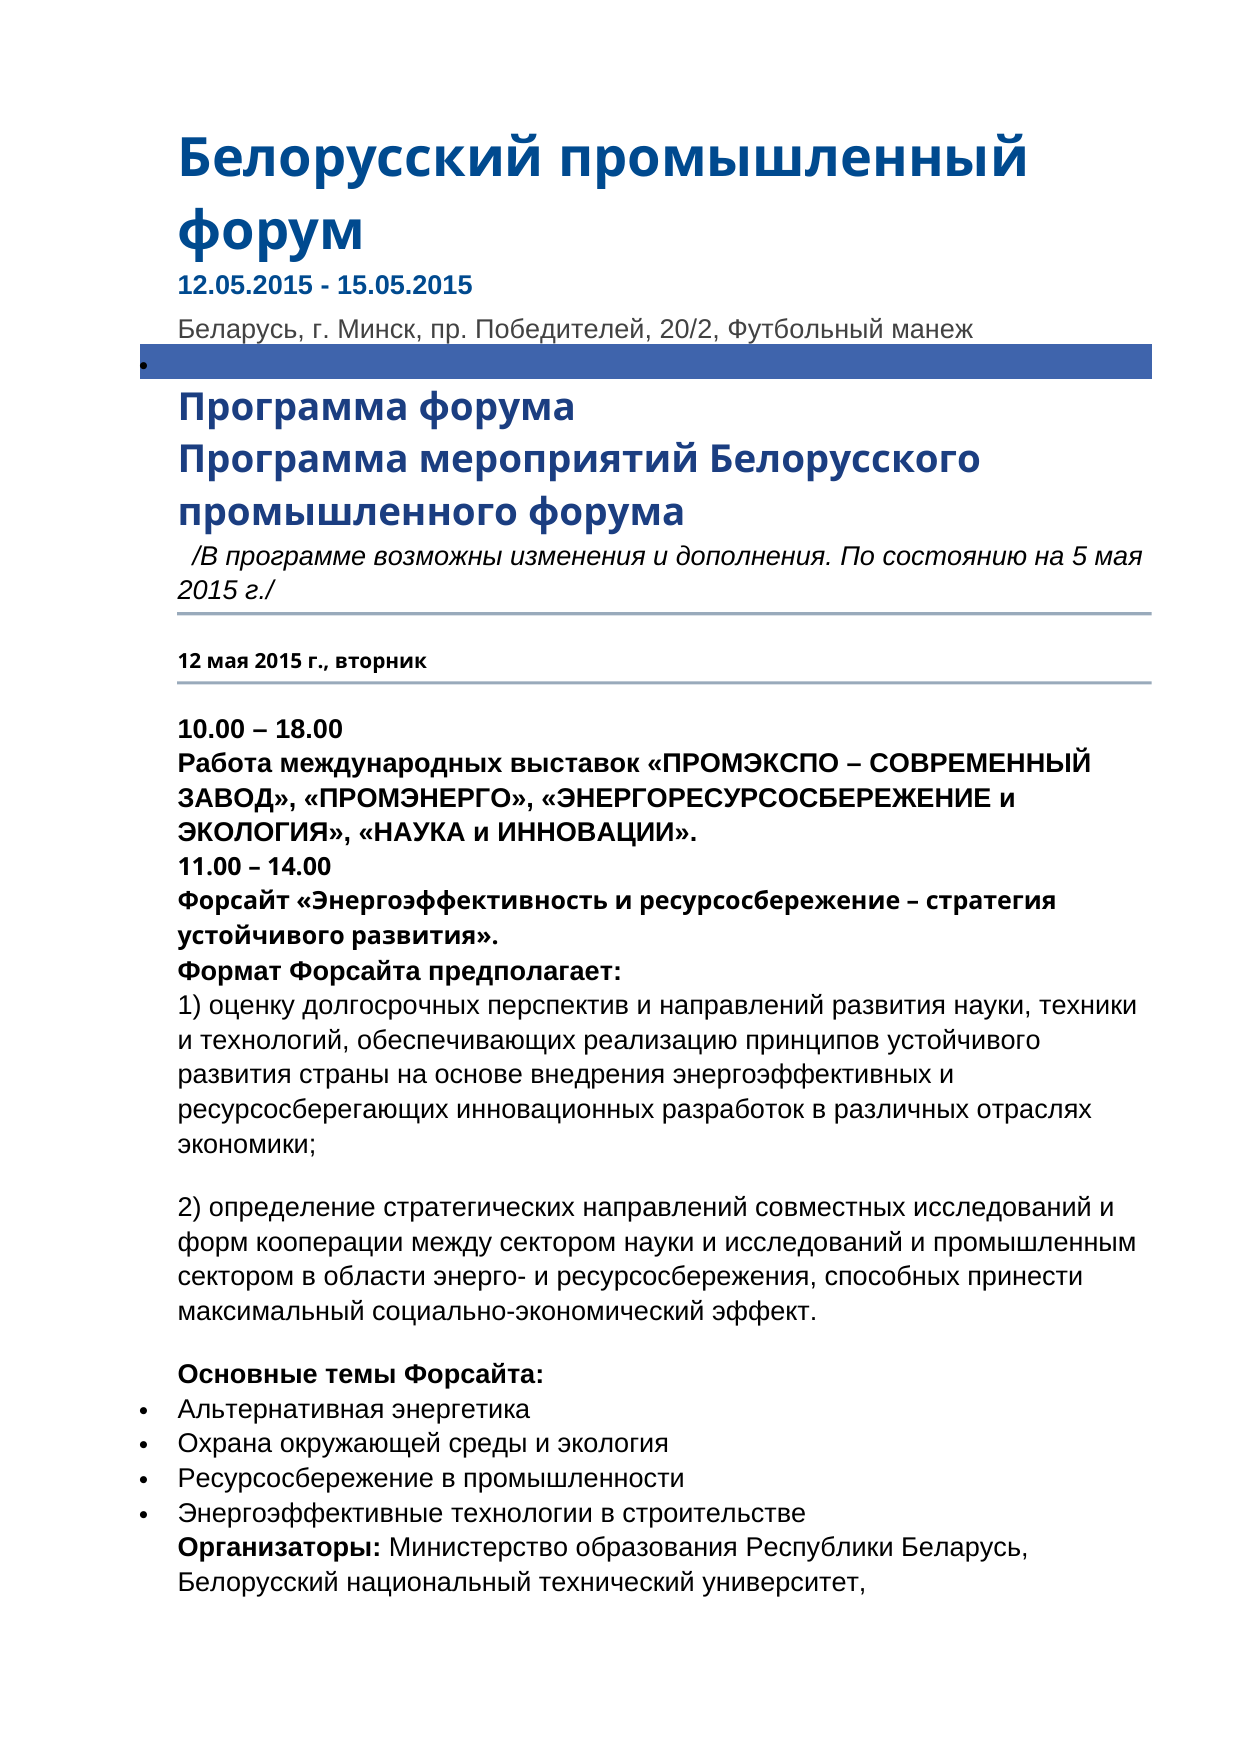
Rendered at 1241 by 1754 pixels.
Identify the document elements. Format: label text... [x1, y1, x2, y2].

list Охрана окружающей среды и экология [140, 1424, 1152, 1459]
text 10.00 – 18.00 Работа международных выставок «ПРОМЭКСПО – СОВРЕМЕННЫЙ ЗАВОД», «ПРОМЭНЕРГО», «ЭНЕРГОРЕСУРСОСБЕРЕЖЕНИЕ и ЭКОЛОГИЯ», «НАУКА и ИННОВАЦИИ». [177, 709, 1152, 848]
text Формат Форсайта предполагает: [177, 951, 1152, 986]
list Альтернативная энергетика [140, 1389, 1152, 1424]
text /В программе возможны изменения и дополнения. По состоянию на 5 мая 2015 г./ [177, 536, 1152, 606]
text 2) определение стратегических направлений совместных исследований и форм кооперации между сектором науки и исследований и промышленным сектором в области энерго- и ресурсосбережения, способных принести максимальный социально-экономический эффект. [177, 1188, 1152, 1326]
text 11.00 – 14.00 Форсайт «Энергоэффективность и ресурсосбережение – стратегия устойчивого развития». [177, 848, 1152, 951]
text Белорусский промышленный форум [177, 118, 1152, 266]
text Беларусь, г. Минск, пр. Победителей, 20/2, Футбольный манеж [177, 310, 1152, 344]
list Ресурсосбережение в промышленности [140, 1459, 1152, 1493]
text Организаторы: Министерство образования Республики Беларусь, Белорусский национальный технический университет, [177, 1528, 1152, 1597]
text Программа мероприятий Белорусского промышленного форума [177, 431, 1152, 536]
text 12 мая 2015 г., вторник [177, 640, 1152, 675]
list Энергоэффективные технологии в строительстве [140, 1493, 1152, 1528]
text 1) оценку долгосрочных перспектив и направлений развития науки, техники и технологий, обеспечивающих реализацию принципов устойчивого развития страны на основе внедрения энергоэффективных и ресурсосберегающих инновационных разработок в различных отраслях экономики; [177, 986, 1152, 1159]
text 12.05.2015 - 15.05.2015 [177, 266, 1152, 300]
text Программа форума [177, 379, 1152, 431]
text Основные темы Форсайта: [177, 1355, 1152, 1389]
